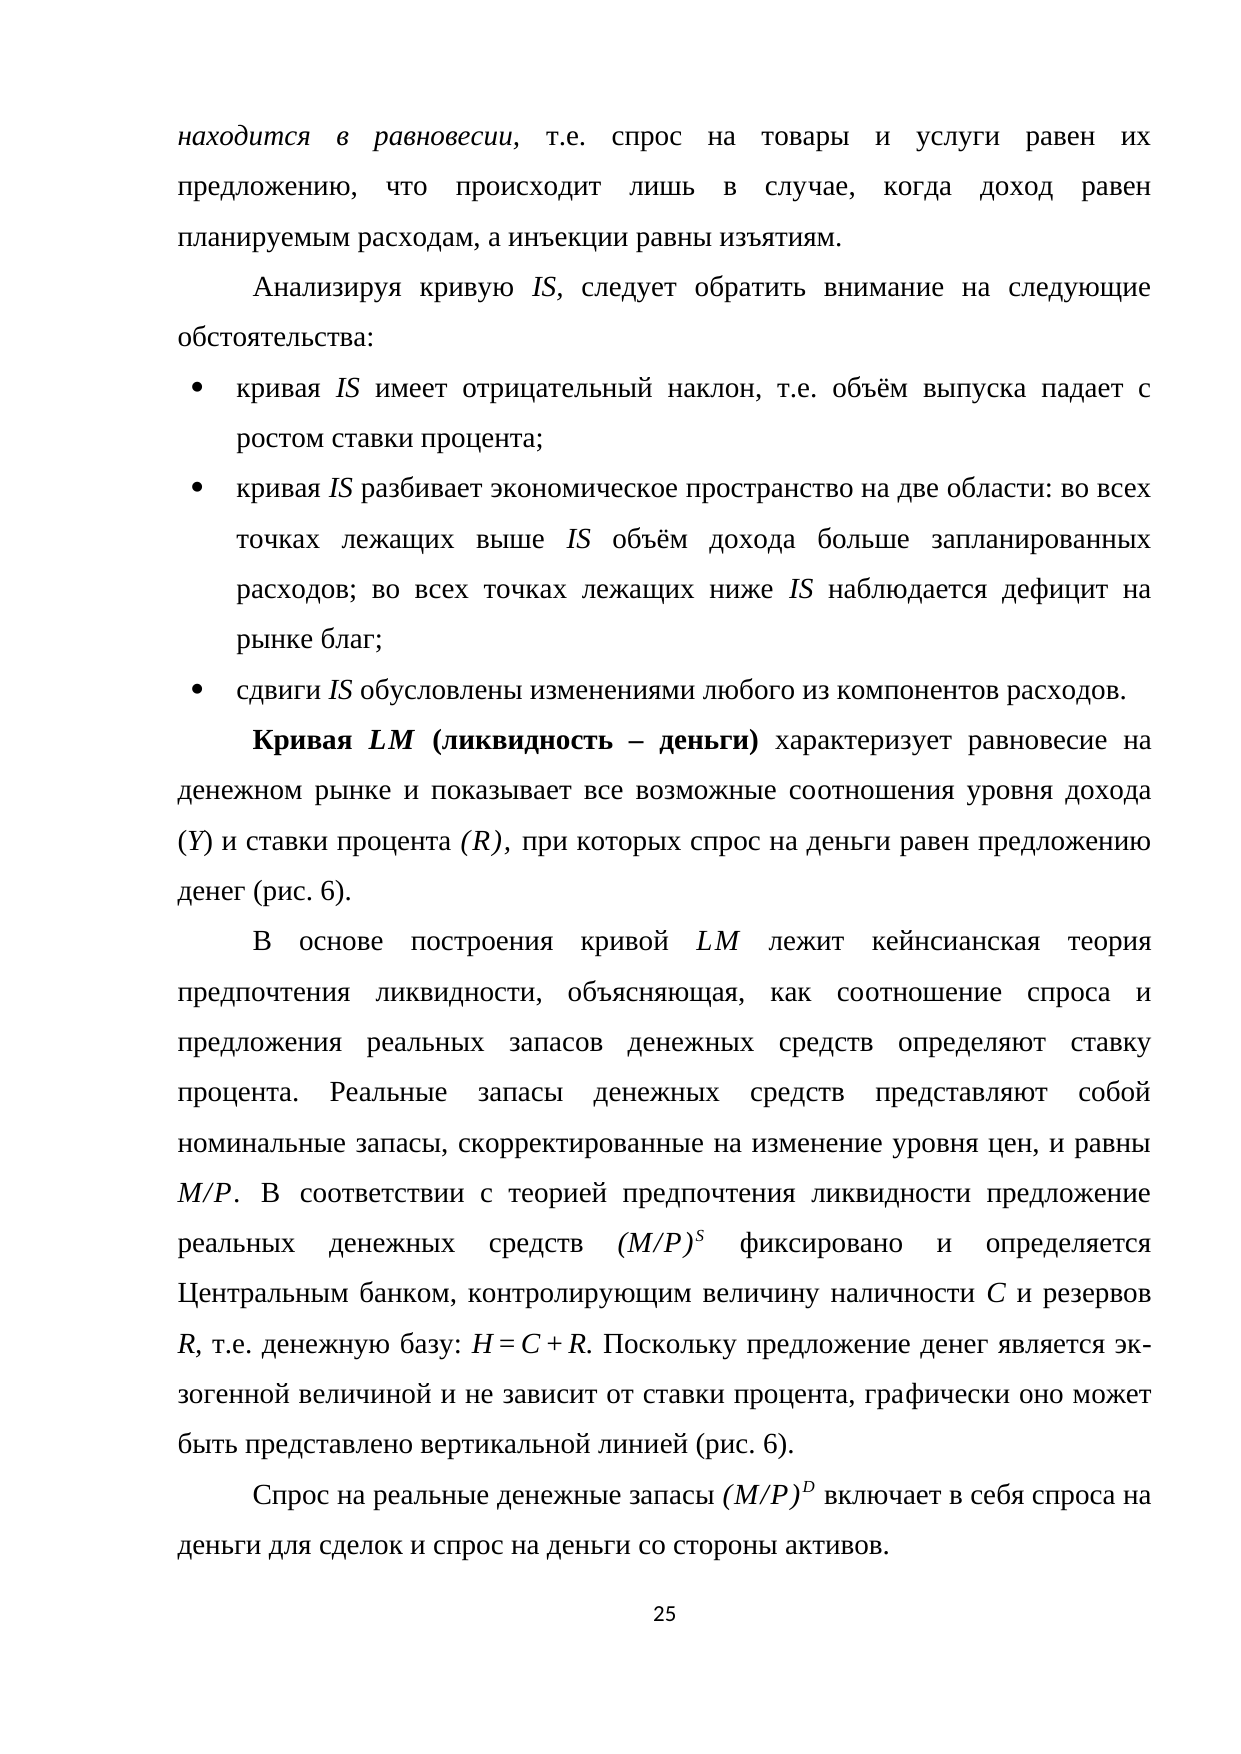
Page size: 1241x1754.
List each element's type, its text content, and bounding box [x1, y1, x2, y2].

list сдвиги IS обусловлены изменениями любого из компонентов расходов. [192, 672, 1152, 705]
text В основе построения кривой LM лежит кейнсианская теория предпочтения ликвидности, объясняющая, как соотношение спроса и предложения реальных запасов денежных средств определяют ставку процента. Реальные запасы денежных средств представляют собой номинальные запасы, скорректированные на изменение уровня цен, и равны М/Р. В соответствии с теорией предпочтения ликвидности предложение реальных денежных средств (M/P)S фиксировано и определяется Центральным банком, контролирующим величину наличности С и резервов R, т.е. денежную базу: Н=C+R. Поскольку предложение денег является экзогенной величиной и не зависит от ставки процента, графически оно может быть представлено вертикальной линией (рис. 6). [177, 923, 1152, 1460]
text Спрос на реальные денежные запасы (М/Р)D включает в себя спроса на деньги для сделок и спрос на деньги со стороны активов. [177, 1477, 1152, 1561]
list кривая IS имеет отрицательный наклон, т.е. объём выпуска падает с ростом ставки процента; [192, 370, 1152, 454]
text Кривая LM (ликвидность – деньги) характеризует равновесие на денежном рынке и показывает все возможные соотношения уровня дохода (Y) и ставки процента (R), при которых спрос на деньги равен предложению денег (рис. 6). [177, 722, 1152, 907]
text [177, 118, 1152, 252]
list кривая IS разбивает экономическое пространство на две области: во всех точках лежащих выше IS объём дохода больше запланированных расходов; во всех точках лежащих ниже IS наблюдается дефицит на рынке благ; [192, 470, 1152, 655]
text Анализируя кривую IS, следует обратить внимание на следующие обстоятельства: [177, 269, 1152, 353]
